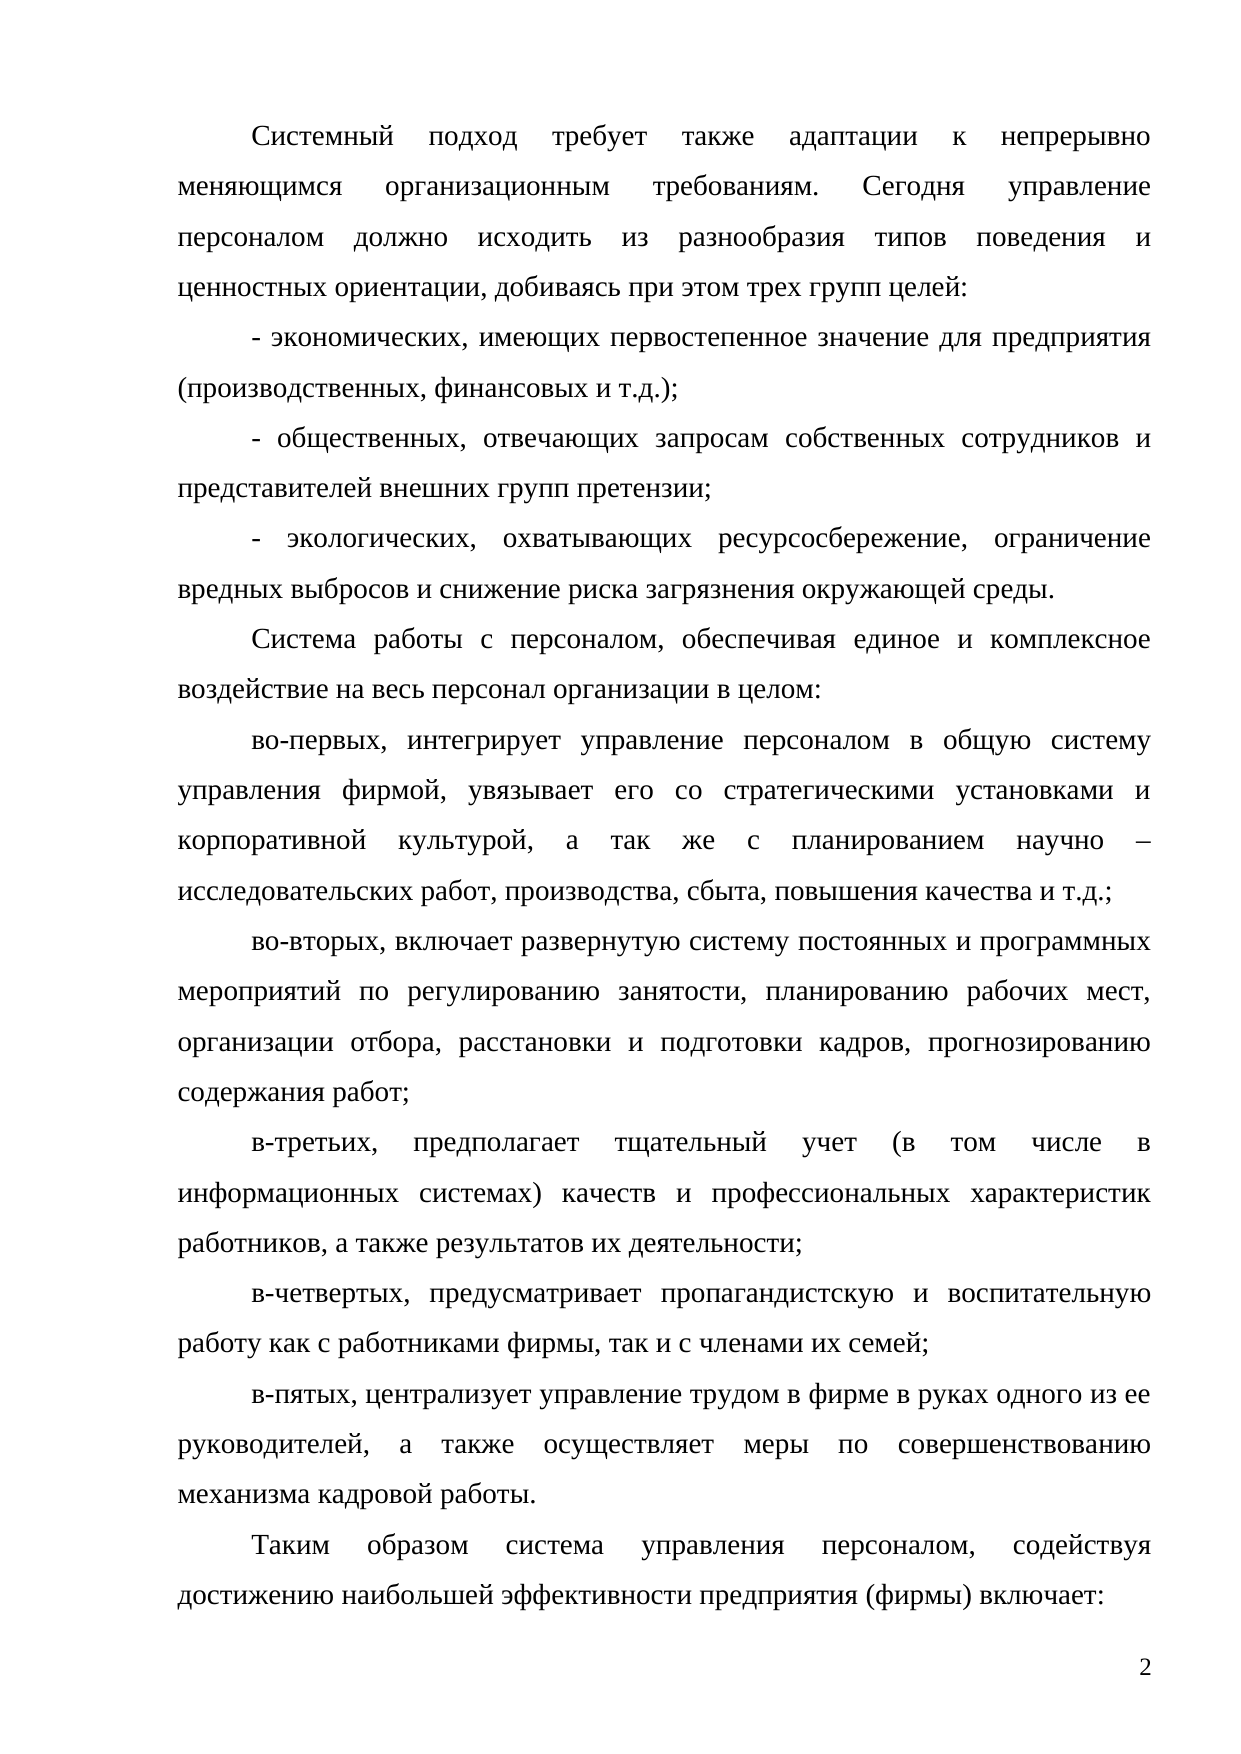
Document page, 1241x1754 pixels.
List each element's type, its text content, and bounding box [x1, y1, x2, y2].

text во-вторых, включает развернутую систему постоянных и программных мероприятий по регулированию занятости, планированию рабочих мест, организации отбора, расстановки и подготовки кадров, прогнозированию содержания работ; [177, 923, 1152, 1108]
text в-пятых, централизует управление трудом в фирме в руках одного из ее руководителей, а также осуществляет меры по совершенствованию механизма кадровой работы. [177, 1376, 1152, 1510]
text - экономических, имеющих первостепенное значение для предприятия (производственных, финансовых и т.д.); [177, 319, 1152, 403]
text - экологических, охватывающих ресурсосбережение, ограничение вредных выбросов и снижение риска загрязнения окружающей среды. [177, 521, 1152, 604]
text Система работы с персоналом, обеспечивая единое и комплексное воздействие на весь персонал организации в целом: [177, 621, 1152, 705]
text в-третьих, предполагает тщательный учет (в том числе в информационных системах) качеств и профессиональных характеристик работников, а также результатов их деятельности; [177, 1124, 1152, 1258]
text - общественных, отвечающих запросам собственных сотрудников и представителей внешних групп претензии; [177, 420, 1152, 504]
text во-первых, интегрирует управление персоналом в общую систему управления фирмой, увязывает его со стратегическими установками и корпоративной культурой, а так же с планированием научно – исследовательских работ, производства, сбыта, повышения качества и т.д.; [177, 722, 1152, 906]
text Системный подход требует также адаптации к непрерывно меняющимся организационным требованиям. Сегодня управление персоналом должно исходить из разнообразия типов поведения и ценностных ориентации, добиваясь при этом трех групп целей: [177, 118, 1152, 303]
text в-четвертых, предусматривает пропагандистскую и воспитательную работу как с работниками фирмы, так и с членами их семей; [177, 1275, 1152, 1359]
text Таким образом система управления персоналом, содействуя достижению наибольшей эффективности предприятия (фирмы) включает: [177, 1527, 1152, 1611]
